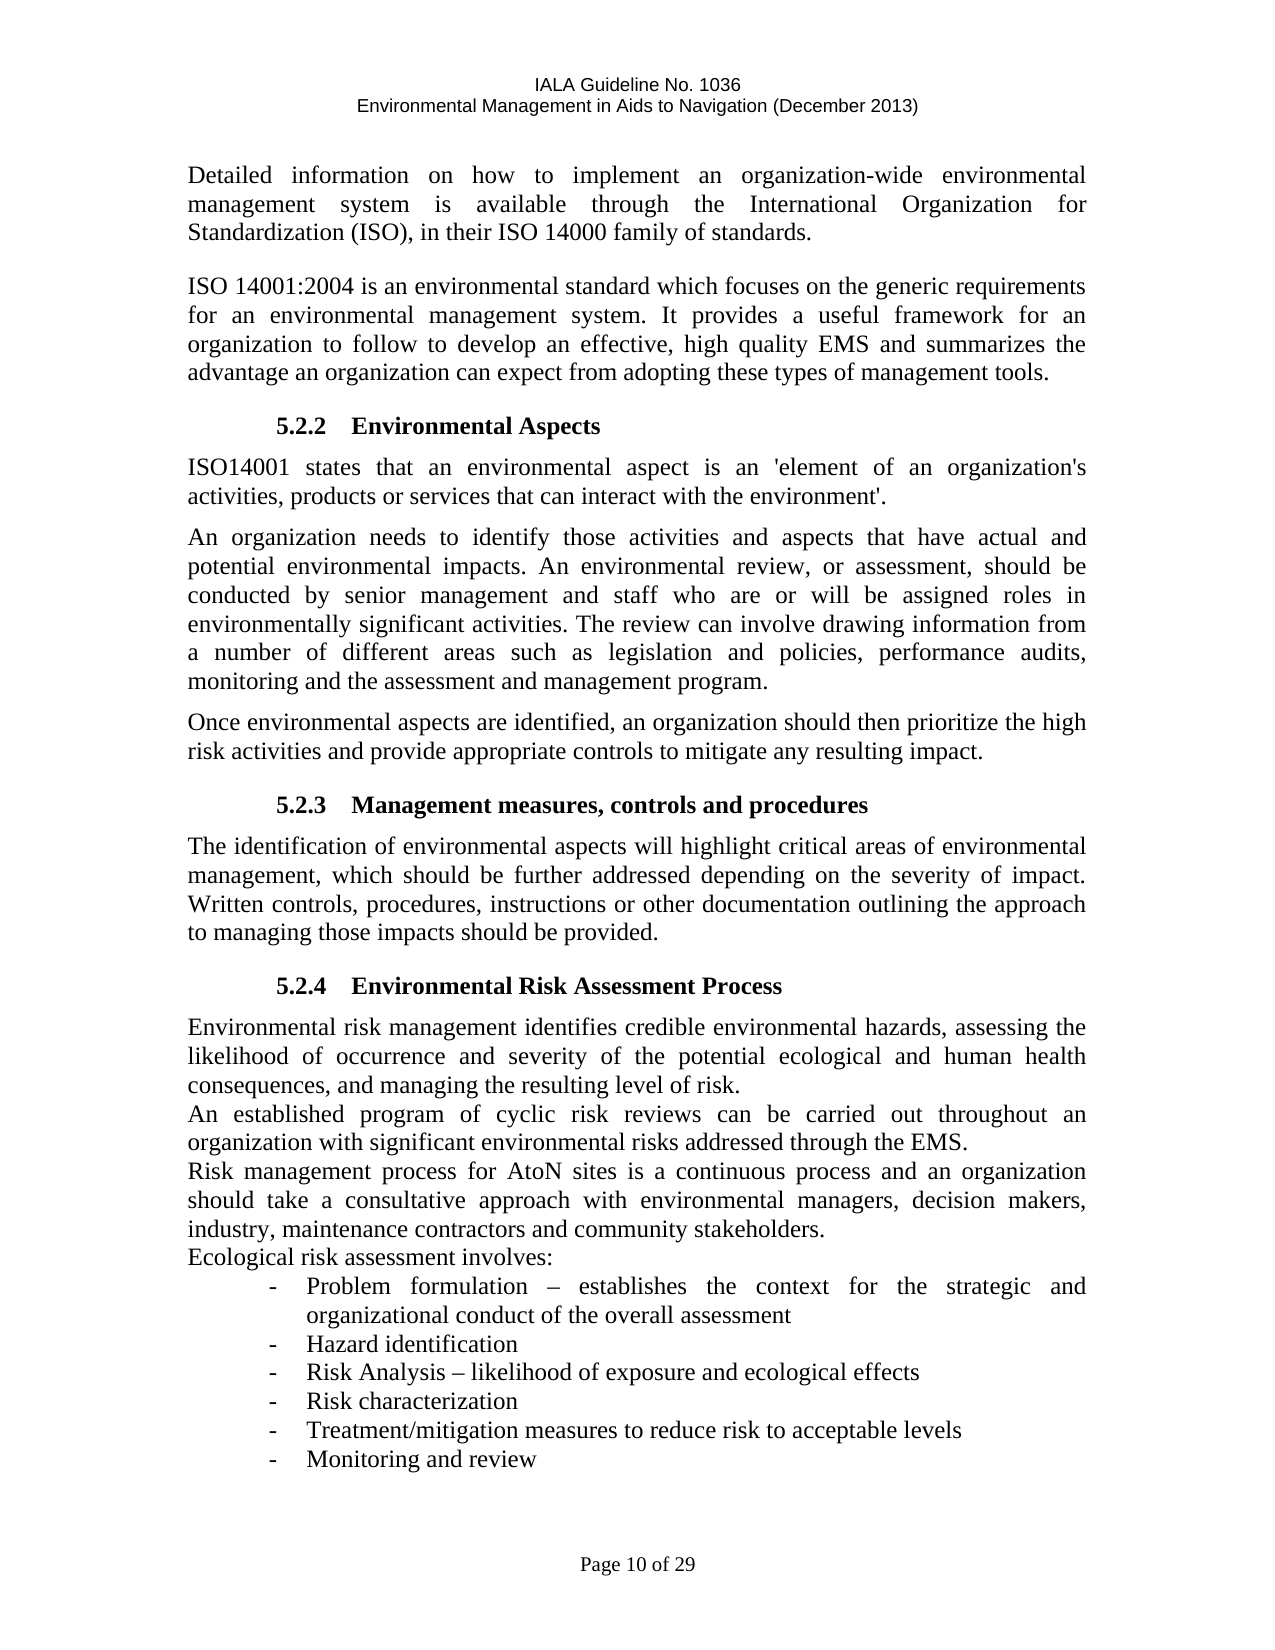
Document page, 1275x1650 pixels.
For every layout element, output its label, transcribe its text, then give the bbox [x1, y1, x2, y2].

text Environmental risk management identifies credible environmental hazards, assessing the likelihood of occurrence and severity of the potential ecological and human health consequences, and managing the resulting level of risk. [187, 1012, 1087, 1099]
list Hazard identification [269, 1329, 1087, 1357]
text The identification of environmental aspects will highlight critical areas of environmental management, which should be further addressed depending on the severity of impact. Written controls, procedures, instructions or other documentation outlining the approach to managing those impacts should be provided. [187, 831, 1087, 946]
text An organization needs to identify those activities and aspects that have actual and potential environmental impacts. An environmental review, or assessment, should be conducted by senior management and staff who are or will be assigned roles in environmentally significant activities. The review can involve drawing information from a number of different areas such as legislation and policies, performance audits, monitoring and the assessment and management program. [187, 522, 1087, 695]
text ISO14001 states that an environmental aspect is an 'element of an organization's activities, products or services that can interact with the environment'. [187, 452, 1087, 510]
text An established program of cyclic risk reviews can be carried out throughout an organization with significant environmental risks addressed through the EMS. [187, 1099, 1087, 1156]
text Ecological risk assessment involves: [187, 1242, 1087, 1271]
text Once environmental aspects are identified, an organization should then prioritize the high risk activities and provide appropriate controls to mitigate any resulting impact. [187, 707, 1087, 765]
list Treatment/mitigation measures to reduce risk to acceptable levels [269, 1415, 1087, 1444]
list Problem formulation – establishes the context for the strategic and organizational conduct of the overall assessment [269, 1271, 1087, 1329]
text Risk management process for AtoN sites is a continuous process and an organization should take a consultative approach with environmental managers, decision makers, industry, maintenance contractors and community stakeholders. [187, 1156, 1087, 1242]
text ISO 14001:2004 is an environmental standard which focuses on the generic requirements for an environmental management system. It provides a useful framework for an organization to follow to develop an effective, high quality EMS and summarizes the advantage an organization can expect from adopting these types of management tools. [187, 271, 1087, 386]
list Risk characterization [269, 1386, 1087, 1415]
text Detailed information on how to implement an organization-wide environmental management system is available through the International Organization for Standardization (ISO), in their ISO 14000 family of standards. [187, 160, 1087, 246]
list Monitoring and review [269, 1444, 1087, 1472]
subtitle Management measures, controls and procedures [276, 790, 1087, 819]
list Risk Analysis – likelihood of exposure and ecological effects [269, 1357, 1087, 1386]
subtitle Environmental Risk Assessment Process [276, 971, 1087, 1000]
subtitle Environmental Aspects [276, 411, 1087, 440]
